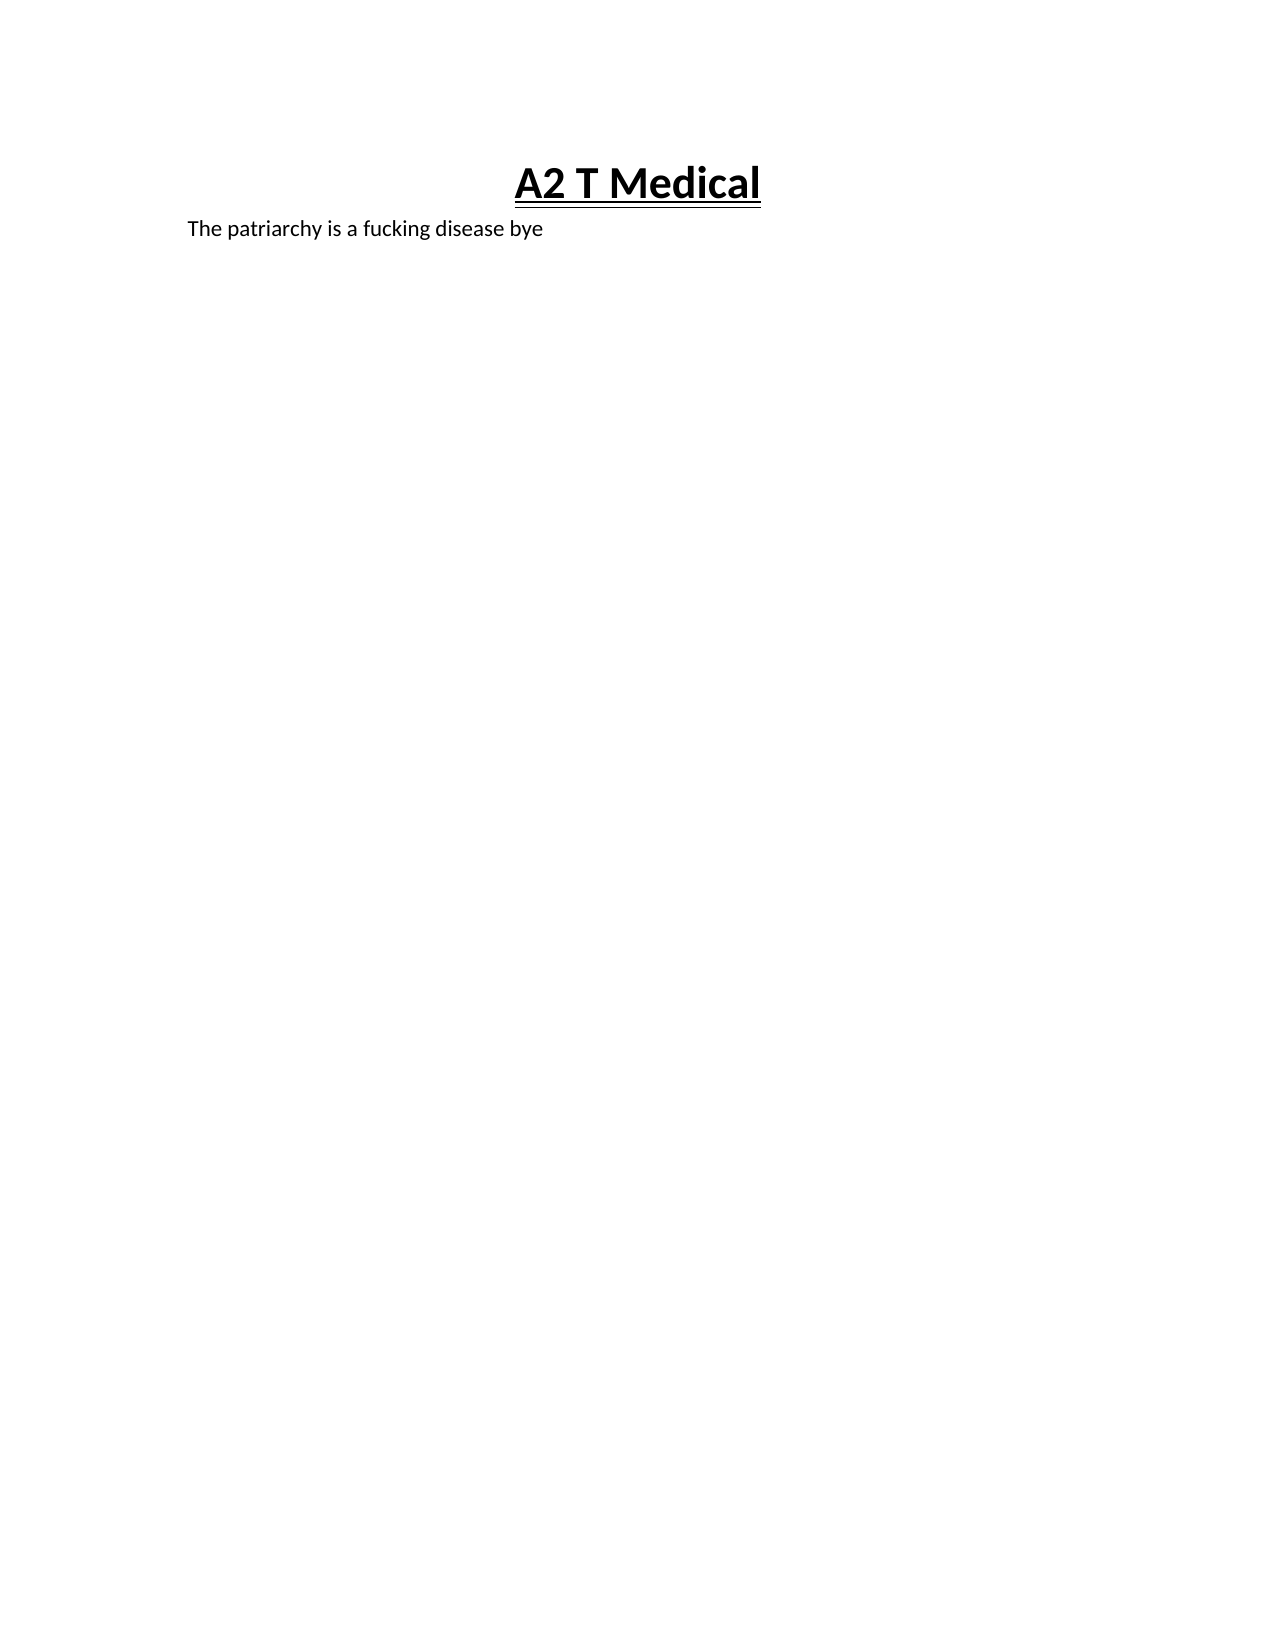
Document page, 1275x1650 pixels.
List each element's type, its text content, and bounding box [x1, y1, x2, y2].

text The patriarchy is a fucking disease bye [187, 214, 1087, 242]
subtitle A2 T Medical [187, 154, 1087, 210]
